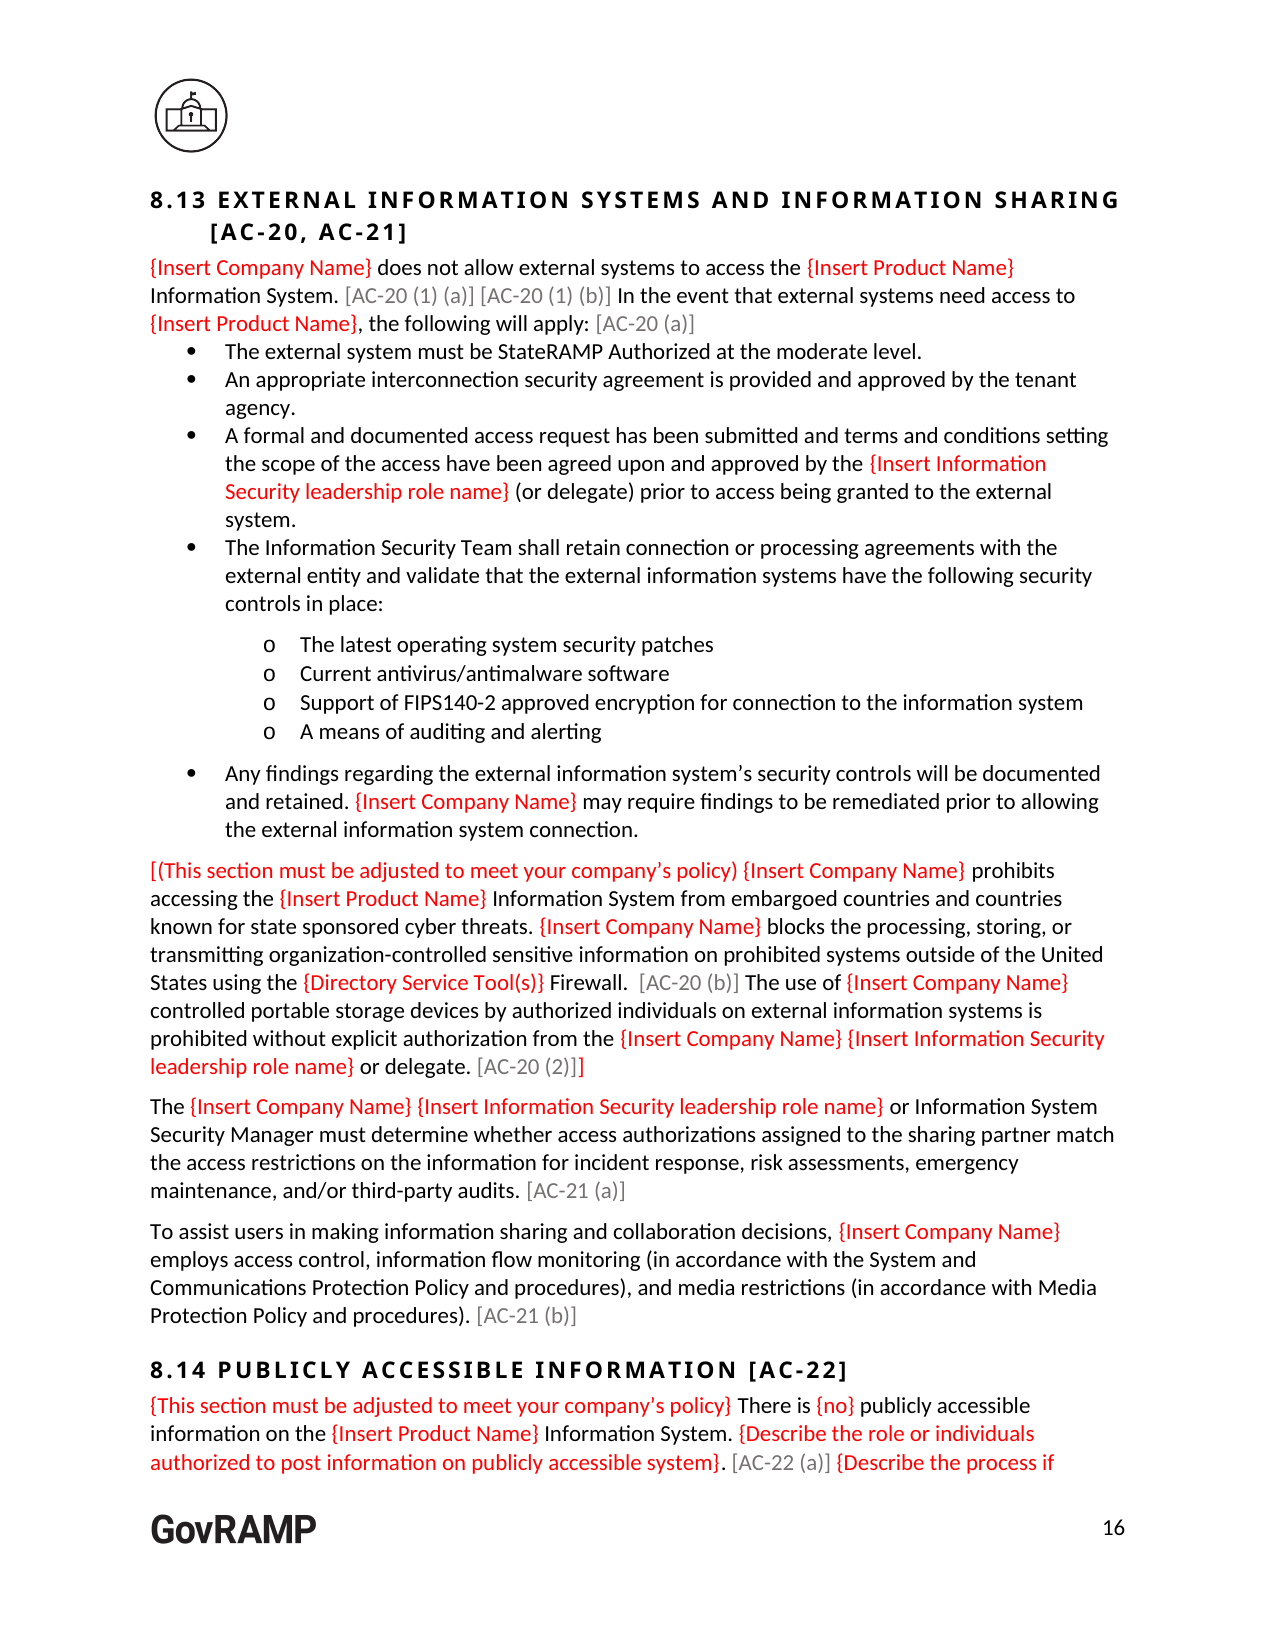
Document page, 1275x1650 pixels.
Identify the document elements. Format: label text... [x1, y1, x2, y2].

list The external system must be StateRAMP Authorized at the moderate level. [187, 337, 1125, 365]
text 8.13 External Information Systems and Information Sharing [AC-20, AC-21] [150, 184, 1125, 247]
text [(This section must be adjusted to meet your company’s policy) {Insert Company Name} prohibits accessing the {Insert Product Name} Information System from embargoed countries and countries known for state sponsored cyber threats. {Insert Company Name} blocks the processing, storing, or transmitting organization-controlled sensitive information on prohibited systems outside of the United States using the {Directory Service Tool(s)} Firewall. [AC-20 (b)] The use of {Insert Company Name} controlled portable storage devices by authorized individuals on external information systems is prohibited without explicit authorization from the {Insert Company Name} {Insert Information Security leadership role name} or delegate. [AC-20 (2)]] [150, 856, 1125, 1080]
text The {Insert Company Name} {Insert Information Security leadership role name} or Information System Security Manager must determine whether access authorizations assigned to the sharing partner match the access restrictions on the information for incident response, risk assessments, emergency maintenance, and/or third-party audits. [AC-21 (a)] [150, 1092, 1125, 1204]
list The Information Security Team shall retain connection or processing agreements with the external entity and validate that the external information systems have the following security controls in place: [187, 533, 1125, 617]
list A formal and documented access request has been submitted and terms and conditions setting the scope of the access have been agreed upon and approved by the {Insert Information Security leadership role name} (or delegate) prior to access being granted to the external system. [187, 421, 1125, 533]
picture [150, 1512, 318, 1546]
list An appropriate interconnection security agreement is provided and approved by the tenant agency. [187, 365, 1125, 421]
list Support of FIPS140-2 approved encryption for connection to the information system [262, 688, 1125, 717]
text {Insert Company Name} does not allow external systems to access the {Insert Product Name} Information System. [AC-20 (1) (a)] [AC-20 (1) (b)] In the event that external systems need access to {Insert Product Name}, the following will apply: [AC-20 (a)] [150, 253, 1125, 337]
list The latest operating system security patches [262, 630, 1125, 659]
list A means of auditing and alerting [262, 717, 1125, 747]
text To assist users in making information sharing and collaboration decisions, {Insert Company Name} employs access control, information flow monitoring (in accordance with the System and Communications Protection Policy and procedures), and media restrictions (in accordance with Media Protection Policy and procedures). [AC-21 (b)] [150, 1217, 1125, 1329]
list Current antivirus/antimalware software [262, 659, 1125, 688]
picture [150, 75, 232, 157]
list Any findings regarding the external information system’s security controls will be documented and retained. {Insert Company Name} may require findings to be remediated prior to allowing the external information system connection. [187, 759, 1125, 843]
text 8.14 Publicly Accessible Information [AC-22] [150, 1354, 1125, 1385]
